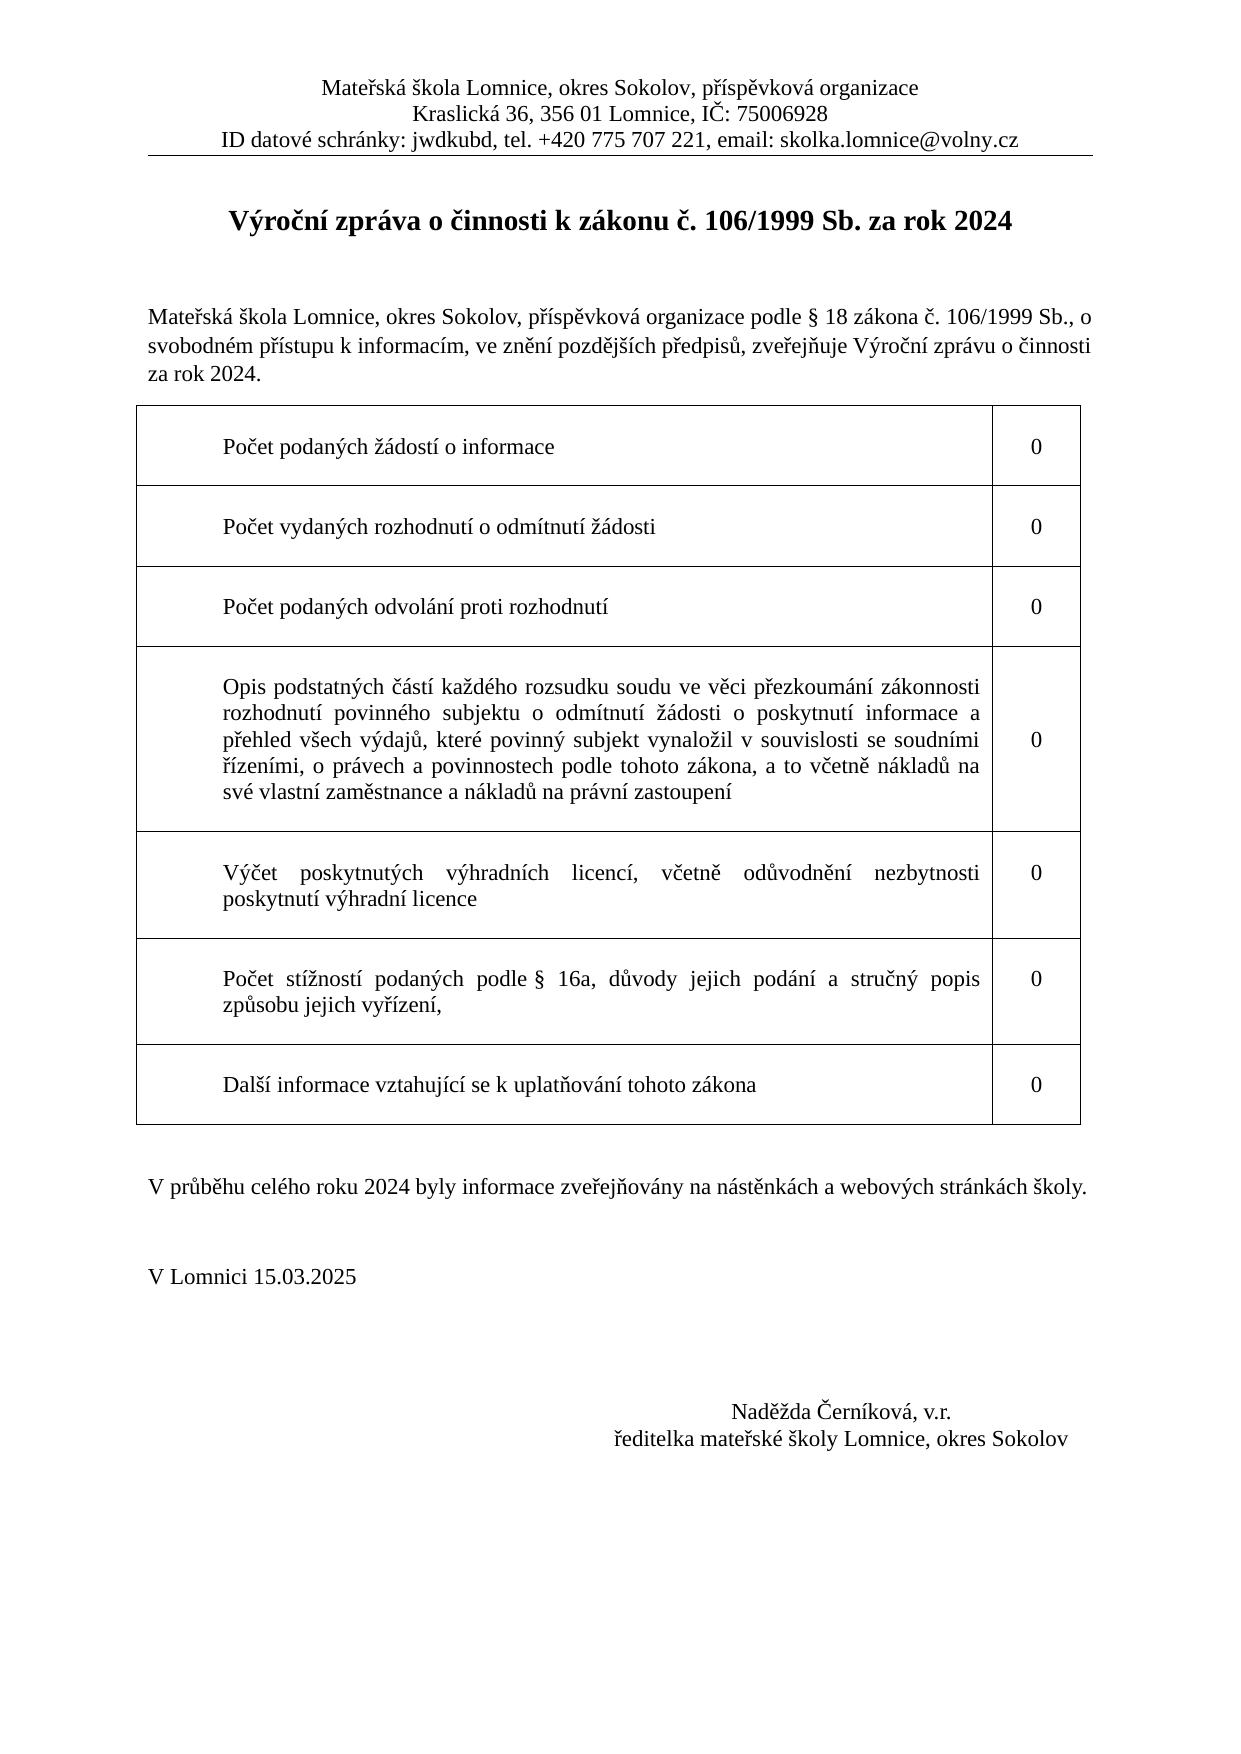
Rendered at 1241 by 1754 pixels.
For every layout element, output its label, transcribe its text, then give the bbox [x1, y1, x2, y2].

text Naděžda Černíková, v.r. [590, 1398, 1093, 1425]
text V Lomnici 15.03.2025 [148, 1263, 1093, 1289]
text Mateřská škola Lomnice, okres Sokolov, příspěvková organizace podle § 18 zákona č. 106/1999 Sb., o svobodném přístupu k informacím, ve znění pozdějších předpisů, zveřejňuje Výroční zprávu o činnosti za rok 2024. [148, 303, 1093, 387]
table_cell Opis podstatných částí každého rozsudku soudu ve věci přezkoumání zákonnosti rozhodnutí povinného subjektu o odmítnutí žádosti o poskytnutí informace a přehled všech výdajů, které povinný subjekt vynaložil v souvislosti se soudními řízeními, o právech a povinnostech podle tohoto zákona, a to včetně nákladů na své vlastní zaměstnance a nákladů na právní zastoupení [137, 647, 992, 831]
table_cell 0 [993, 832, 1080, 938]
table_cell 0 [993, 486, 1080, 566]
table_cell Počet stížností podaných podle § 16a, důvody jejich podání a stručný popis způsobu jejich vyřízení, [137, 939, 992, 1044]
table_cell 0 [993, 647, 1080, 831]
table_cell Počet vydaných rozhodnutí o odmítnutí žádosti [137, 486, 992, 566]
table_cell Počet podaných odvolání proti rozhodnutí [137, 567, 992, 646]
table_header 0 [993, 406, 1080, 485]
table_cell Další informace vztahující se k uplatňování tohoto zákona [137, 1045, 992, 1124]
text ředitelka mateřské školy Lomnice, okres Sokolov [590, 1425, 1093, 1451]
table_cell Výčet poskytnutých výhradních licencí, včetně odůvodnění nezbytnosti poskytnutí výhradní licence [137, 832, 992, 938]
table_cell 0 [993, 939, 1080, 1044]
text V průběhu celého roku 2024 byly informace zveřejňovány na nástěnkách a webových stránkách školy. [148, 1173, 1093, 1199]
table_cell 0 [993, 567, 1080, 646]
table_cell 0 [993, 1045, 1080, 1124]
text Výroční zpráva o činnosti k zákonu č. 106/1999 Sb. za rok 2024 [148, 203, 1093, 236]
table_header Počet podaných žádostí o informace [137, 406, 992, 485]
